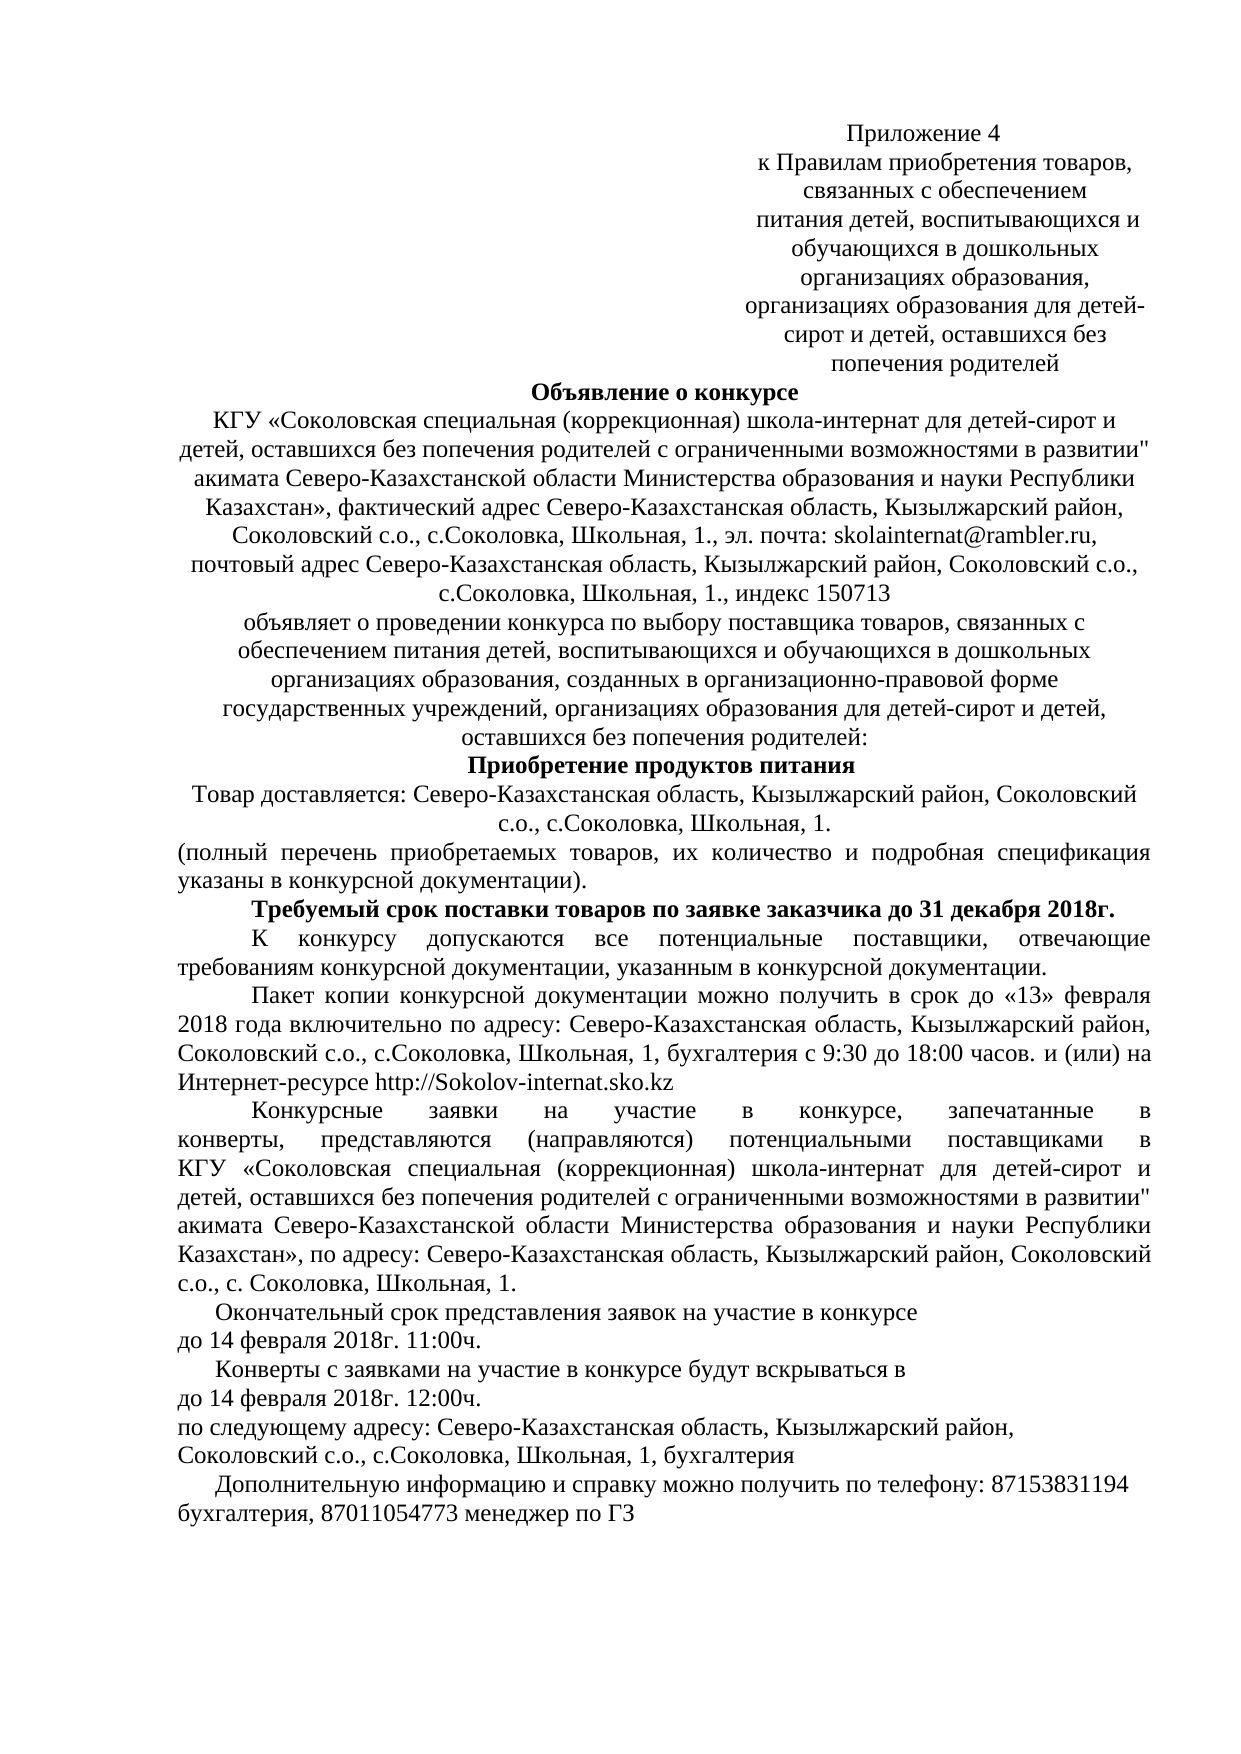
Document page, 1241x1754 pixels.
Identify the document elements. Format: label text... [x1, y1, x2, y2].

text Объявление о конкурсе КГУ «Соколовская специальная (коррекционная) школа-интернат для детей-сирот и детей, оставшихся без попечения родителей с ограниченными возможностями в развитии" акимата Северо-Казахстанской области Министерства образования и науки Республики Казахстан», фактический адрес Северо-Казахстанская область, Кызылжарский район, Соколовский с.о., с.Соколовка, Школьная, 1., эл. почта: skolainternat@rambler.ru, почтовый адрес Северо-Казахстанская область, Кызылжарский район, Соколовский с.о., с.Соколовка, Школьная, 1., индекс 150713 [177, 377, 1152, 607]
text Приложение 4 к Правилам приобретения товаров, связанных с обеспечением [738, 118, 1152, 204]
text Окончательный срок представления заявок на участие в конкурсе до 14 февраля 2018г. 11:00ч. Конверты с заявками на участие в конкурсе будут вскрываться в до 14 февраля 2018г. 12:00ч. по следующему адресу: Северо-Казахстанская область, Кызылжарский район, Соколовский с.о., с.Соколовка, Школьная, 1, бухгалтерия [177, 1297, 1152, 1469]
text Приобретение продуктов питания Товар доставляется: Северо-Казахстанская область, Кызылжарский район, Соколовский с.о., с.Соколовка, Школьная, 1. [177, 751, 1152, 837]
text (полный перечень приобретаемых товаров, их количество и подробная спецификация указаны в конкурсной документации). [177, 837, 1152, 894]
text Требуемый срок поставки товаров по заявке заказчика до 31 декабря 2018г. [177, 894, 1152, 923]
text объявляет о проведении конкурса по выбору поставщика товаров, связанных с обеспечением питания детей, воспитывающихся и обучающихся в дошкольных организациях образования, созданных в организационно-правовой форме государственных учреждений, организациях образования для детей-сирот и детей, оставшихся без попечения родителей: [177, 607, 1152, 751]
text питания детей, воспитывающихся и обучающихся в дошкольных организациях образования, организациях образования для детей-сирот и детей, оставшихся без попечения родителей [738, 204, 1152, 377]
text Дополнительную информацию и справку можно получить по телефону: 87153831194 бухгалтерия, 87011054773 менеджер по ГЗ [177, 1469, 1152, 1556]
text Пакет копии конкурсной документации можно получить в срок до «13» февраля 2018 года включительно по адресу: Северо-Казахстанская область, Кызылжарский район, Соколовский с.о., с.Соколовка, Школьная, 1, бухгалтерия с 9:30 до 18:00 часов. и (или) на Интернет-ресурсе http://Sokolov-internat.sko.kz [177, 981, 1152, 1096]
text Конкурсные заявки на участие в конкурсе, запечатанные в конверты, представляются (направляются) потенциальными поставщиками в КГУ «Соколовская специальная (коррекционная) школа-интернат для детей-сирот и детей, оставшихся без попечения родителей с ограниченными возможностями в развитии" акимата Северо-Казахстанской области Министерства образования и науки Республики Казахстан», по адресу: Северо-Казахстанская область, Кызылжарский район, Соколовский с.о., с. Соколовка, Школьная, 1. [177, 1096, 1152, 1297]
text К конкурсу допускаются все потенциальные поставщики, отвечающие требованиям конкурсной документации, указанным в конкурсной документации. [177, 923, 1152, 981]
